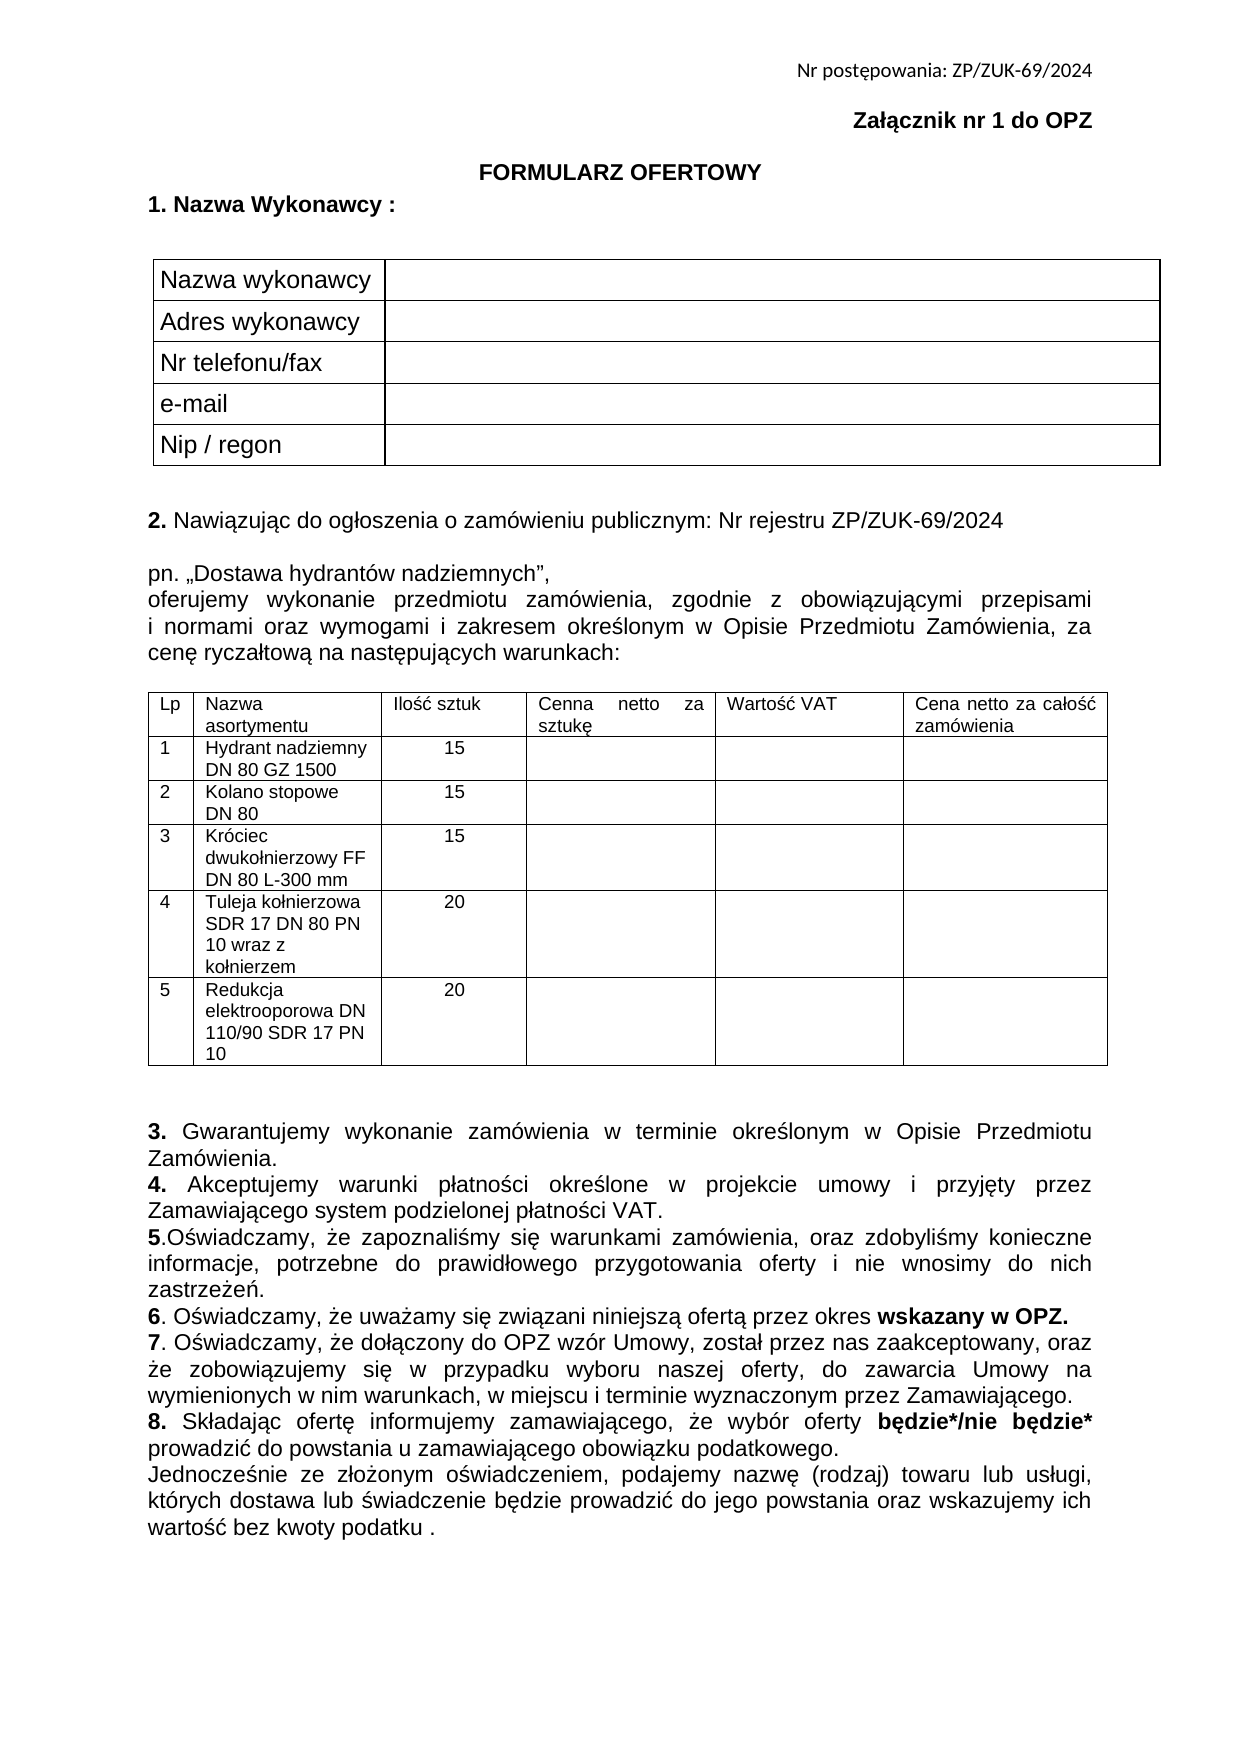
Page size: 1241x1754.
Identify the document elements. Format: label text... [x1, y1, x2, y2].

table_cell 2 [149, 781, 193, 824]
table_header Ilość sztuk [382, 693, 526, 736]
text 8. Składając ofertę informujemy zamawiającego, że wybór oferty będzie*/nie będzie* prowadzić do powstania u zamawiającego obowiązku podatkowego. [148, 1408, 1092, 1461]
table_cell Kolano stopowe DN 80 [194, 781, 381, 824]
table_cell 20 [382, 978, 526, 1064]
table_cell [386, 384, 1159, 424]
table_cell [904, 781, 1107, 824]
table_cell e-mail [154, 384, 384, 424]
table_cell [716, 737, 903, 780]
table_cell [904, 737, 1107, 780]
table_cell [527, 781, 715, 824]
table_cell [527, 978, 715, 1064]
table_header [386, 260, 1159, 300]
text FORMULARZ OFERTOWY [148, 158, 1092, 185]
table_cell 15 [382, 737, 526, 780]
table_cell Tuleja kołnierzowa SDR 17 DN 80 PN 10 wraz z kołnierzem [194, 891, 381, 977]
text 2. Nawiązując do ogłoszenia o zamówieniu publicznym: Nr rejestru ZP/ZUK-69/2024 [148, 507, 1092, 534]
table_header Cenna netto za sztukę [527, 693, 715, 736]
table_cell 3 [149, 825, 193, 890]
table_header Nazwa asortymentu [194, 693, 381, 736]
table_cell [527, 825, 715, 890]
table_cell 15 [382, 781, 526, 824]
table_header Wartość VAT [716, 693, 903, 736]
table_cell [386, 301, 1159, 341]
text 6. Oświadczamy, że uważamy się związani niniejszą ofertą przez okres wskazany w OPZ. [148, 1303, 1092, 1329]
table_cell Adres wykonawcy [154, 301, 384, 341]
table_header Cena netto za całość zamówienia [904, 693, 1107, 736]
table_cell [716, 978, 903, 1064]
text Jednocześnie ze złożonym oświadczeniem, podajemy nazwę (rodzaj) towaru lub usługi, których dostawa lub świadczenie będzie prowadzić do jego powstania oraz wskazujemy ich wartość bez kwoty podatku . [148, 1461, 1092, 1540]
table_cell [716, 781, 903, 824]
text 5.Oświadczamy, że zapoznaliśmy się warunkami zamówienia, oraz zdobyliśmy konieczne informacje, potrzebne do prawidłowego przygotowania oferty i nie wnosimy do nich zastrzeżeń. [148, 1224, 1092, 1303]
table_cell [716, 891, 903, 977]
table_cell [527, 737, 715, 780]
table_header Nazwa wykonawcy [154, 260, 384, 300]
text pn. „Dostawa hydrantów nadziemnych”, [148, 560, 1092, 586]
text 3. Gwarantujemy wykonanie zamówienia w terminie określonym w Opisie Przedmiotu Zamówienia. [148, 1118, 1092, 1171]
table_cell [904, 978, 1107, 1064]
table_cell 5 [149, 978, 193, 1064]
table_cell [386, 342, 1159, 382]
table_cell [716, 825, 903, 890]
table_cell [386, 425, 1159, 465]
table_header Lp [149, 693, 193, 736]
table_cell Króciec dwukołnierzowy FF DN 80 L-300 mm [194, 825, 381, 890]
table_cell [527, 891, 715, 977]
table_cell Nr telefonu/fax [154, 342, 384, 382]
text oferujemy wykonanie przedmiotu zamówienia, zgodnie z obowiązującymi przepisami i normami oraz wymogami i zakresem określonym w Opisie Przedmiotu Zamówienia, za cenę ryczałtową na następujących warunkach: [148, 586, 1092, 665]
text 7. Oświadczamy, że dołączony do OPZ wzór Umowy, został przez nas zaakceptowany, oraz że zobowiązujemy się w przypadku wyboru naszej oferty, do zawarcia Umowy na wymienionych w nim warunkach, w miejscu i terminie wyznaczonym przez Zamawiającego. [148, 1329, 1092, 1408]
table_cell 4 [149, 891, 193, 977]
text 4. Akceptujemy warunki płatności określone w projekcie umowy i przyjęty przez Zamawiającego system podzielonej płatności VAT. [148, 1171, 1092, 1224]
table_cell 15 [382, 825, 526, 890]
table_cell [904, 825, 1107, 890]
text Załącznik nr 1 do OPZ [148, 107, 1092, 133]
table_cell Hydrant nadziemny DN 80 GZ 1500 [194, 737, 381, 780]
table_cell 20 [382, 891, 526, 977]
table_cell Redukcja elektrooporowa DN 110/90 SDR 17 PN 10 [194, 978, 381, 1064]
text 1. Nazwa Wykonawcy : [148, 191, 1092, 217]
table_cell Nip / regon [154, 425, 384, 465]
table_cell 1 [149, 737, 193, 780]
table_cell [904, 891, 1107, 977]
